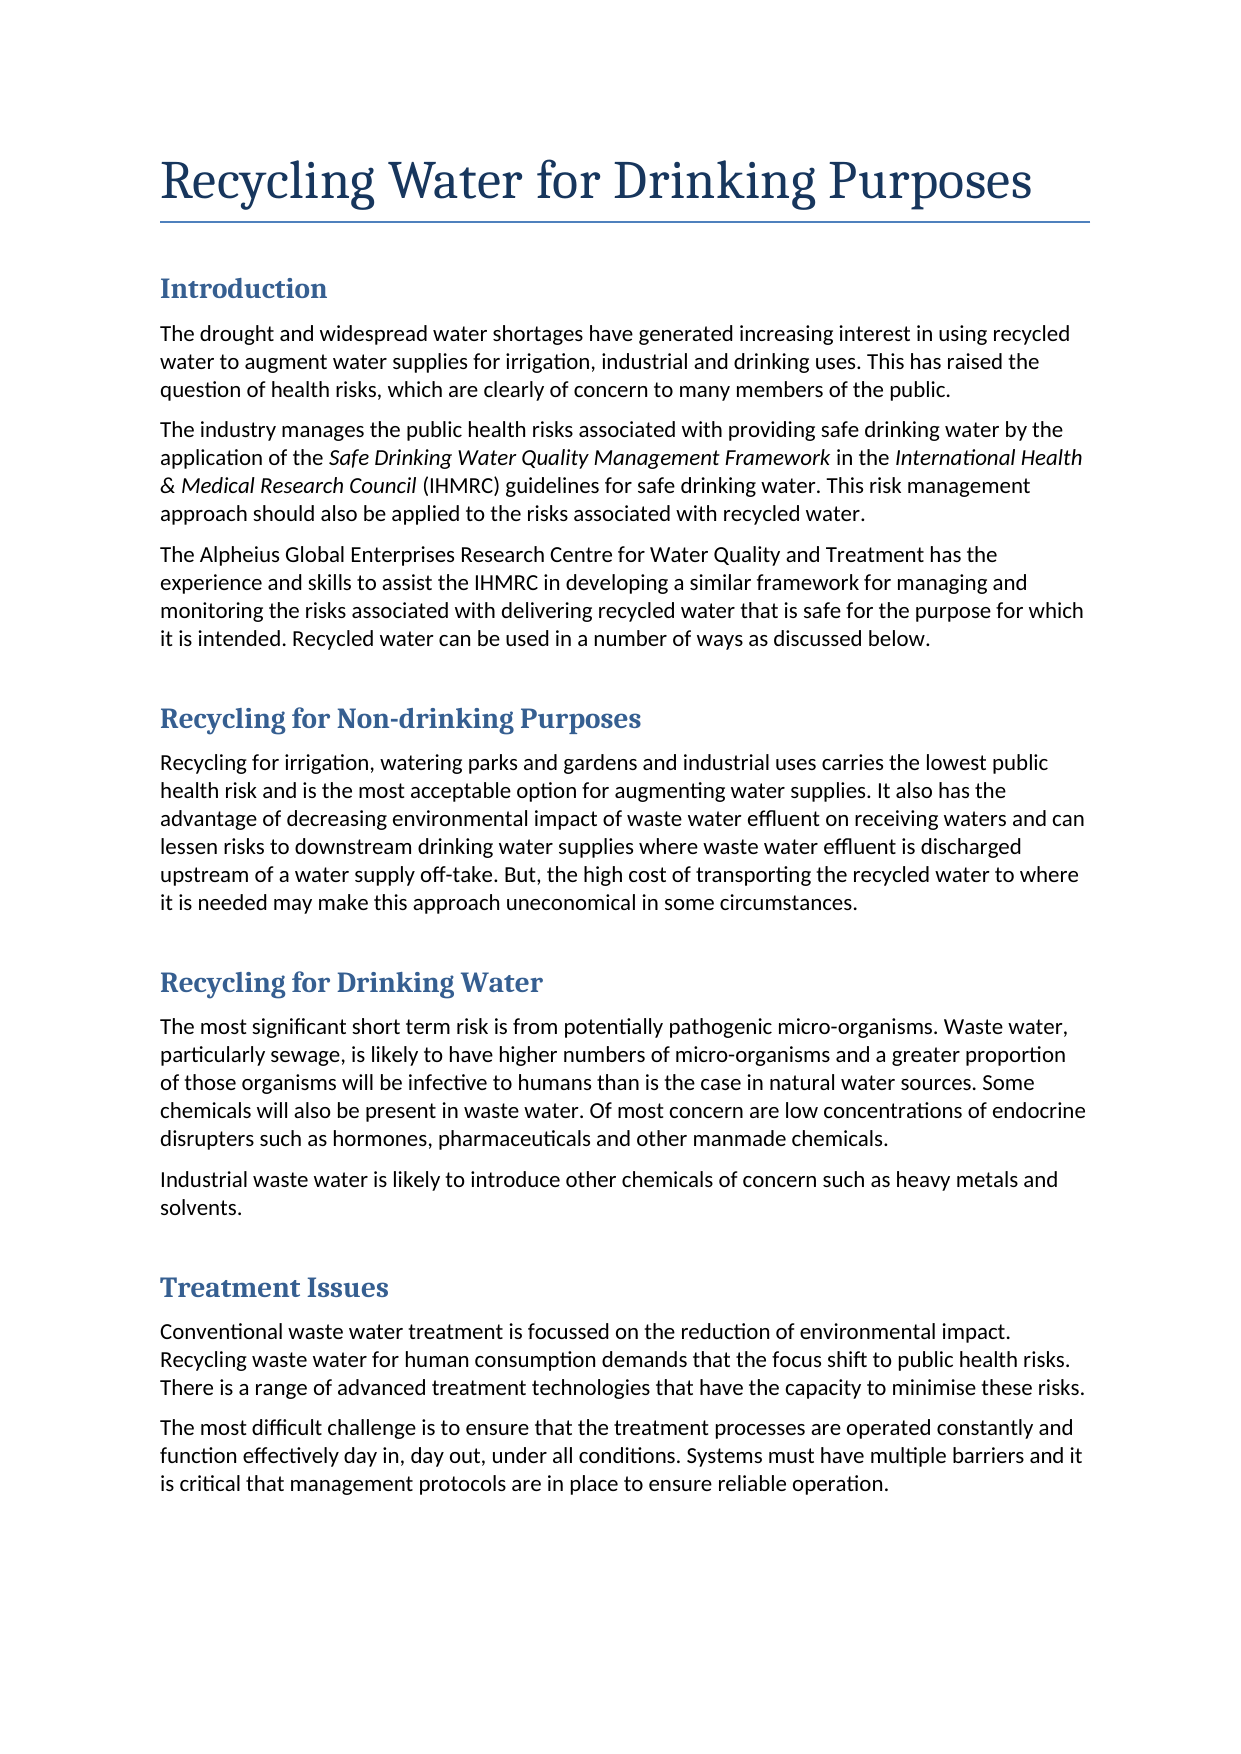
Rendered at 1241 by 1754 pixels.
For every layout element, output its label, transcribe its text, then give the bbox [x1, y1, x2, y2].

text Conventional waste water treatment is focussed on the reduction of environmental impact. Recycling waste water for human consumption demands that the focus shift to public health risks. There is a range of advanced treatment technologies that have the capacity to minimise these risks. [160, 1317, 1090, 1401]
text The Alpheius Global Enterprises Research Centre for Water Quality and Treatment has the experience and skills to assist the IHMRC in developing a similar framework for managing and monitoring the risks associated with delivering recycled water that is safe for the purpose for which it is intended. Recycled water can be used in a number of ways as discussed below. [160, 540, 1090, 652]
title Recycling Water for Drinking Purposes [160, 150, 1090, 221]
subtitle Treatment Issues [160, 1271, 1090, 1304]
text Industrial waste water is likely to introduce other chemicals of concern such as heavy metals and solvents. [160, 1165, 1090, 1221]
text The drought and widespread water shortages have generated increasing interest in using recycled water to augment water supplies for irrigation, industrial and drinking uses. This has raised the question of health risks, which are clearly of concern to many members of the public. [160, 319, 1090, 403]
subtitle Recycling for Non-drinking Purposes [160, 702, 1090, 736]
text Recycling for irrigation, watering parks and gardens and industrial uses carries the lowest public health risk and is the most acceptable option for augmenting water supplies. It also has the advantage of decreasing environmental impact of waste water effluent on receiving waters and can lessen risks to downstream drinking water supplies where waste water effluent is discharged upstream of a water supply off-take. But, the high cost of transporting the recycled water to where it is needed may make this approach uneconomical in some circumstances. [160, 748, 1090, 916]
subtitle Introduction [160, 273, 1090, 306]
text The industry manages the public health risks associated with providing safe drinking water by the application of the Safe Drinking Water Quality Management Framework in the International Health & Medical Research Council (IHMRC) guidelines for safe drinking water. This risk management approach should also be applied to the risks associated with recycled water. [160, 415, 1090, 527]
subtitle Recycling for Drinking Water [160, 966, 1090, 1000]
text The most difficult challenge is to ensure that the treatment processes are operated constantly and function effectively day in, day out, under all conditions. Systems must have multiple barriers and it is critical that management protocols are in place to ensure reliable operation. [160, 1413, 1090, 1497]
text The most significant short term risk is from potentially pathogenic micro-organisms. Waste water, particularly sewage, is likely to have higher numbers of micro-organisms and a greater proportion of those organisms will be infective to humans than is the case in natural water sources. Some chemicals will also be present in waste water. Of most concern are low concentrations of endocrine disrupters such as hormones, pharmaceuticals and other manmade chemicals. [160, 1012, 1090, 1152]
